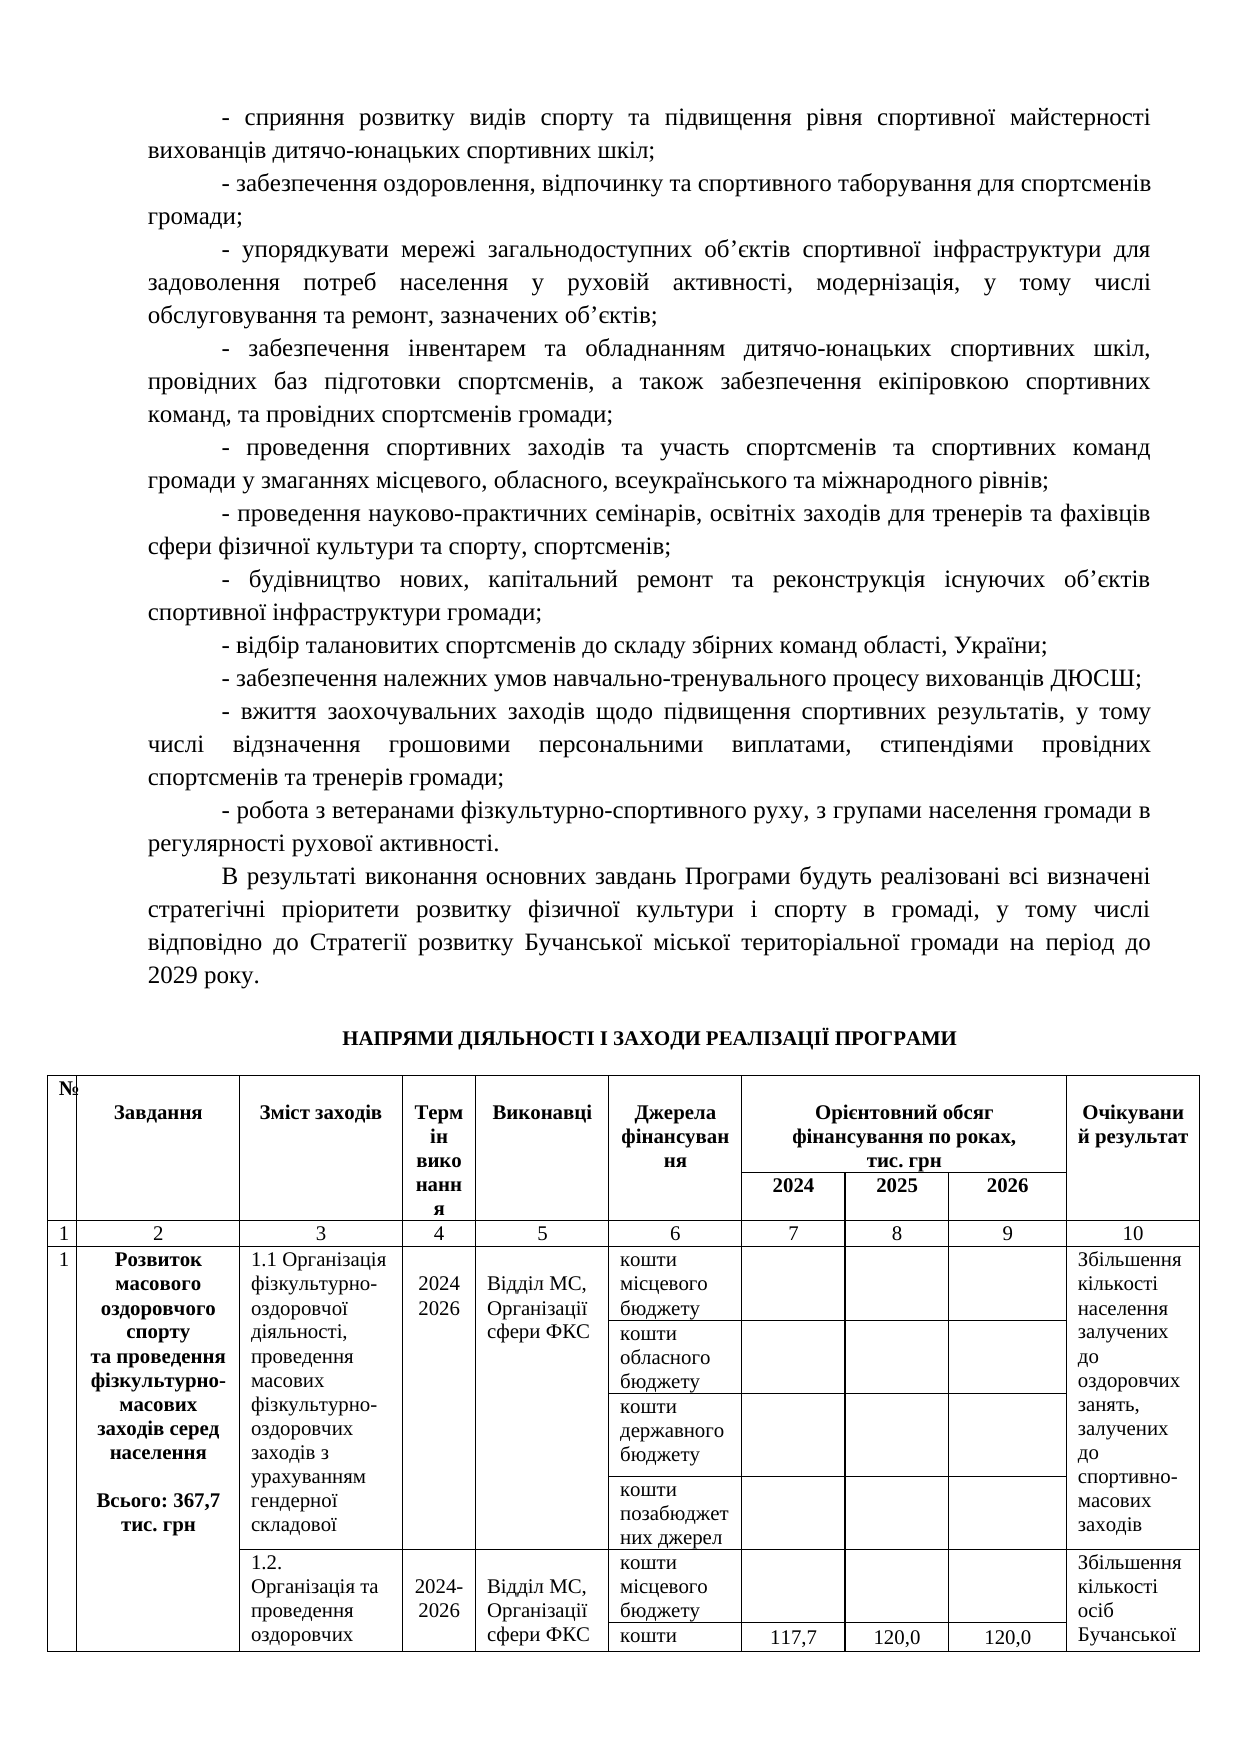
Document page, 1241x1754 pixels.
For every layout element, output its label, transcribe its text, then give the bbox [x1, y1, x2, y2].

table_cell 20242026 [403, 1247, 475, 1549]
table_cell [846, 1477, 948, 1549]
text В результаті виконання основних завдань Програми будуть реалізовані всі визначені стратегічні пріоритети розвитку фізичної культури і спорту в громаді, у тому числі відповідно до Стратегії розвитку Бучанської міської територіальної громади на період до 2029 року. [148, 861, 1152, 989]
table_cell кошти місцевого бюджету [609, 1550, 741, 1622]
text - відбір талановитих спортсменів до складу збірних команд області, України; [148, 630, 1152, 659]
text - проведення науково-практичних семінарів, освітніх заходів для тренерів та фахівців сфери фізичної культури та спорту, спортсменів; [148, 498, 1152, 560]
text - упорядкувати мережі загальнодоступних об’єктів спортивної інфраструктури для задоволення потреб населення у руховій активності, модернізація, у тому числі обслуговування та ремонт, зазначених об’єктів; [148, 234, 1152, 329]
table_header Завдання [77, 1076, 239, 1220]
table_cell [846, 1321, 948, 1393]
text НАПРЯМИ ДІЯЛЬНОСТІ І ЗАХОДИ РЕАЛІЗАЦІЇ ПРОГРАМИ [148, 1026, 1152, 1050]
table_cell 7 [742, 1221, 844, 1246]
table_cell кошти місцевого бюджету [609, 1247, 741, 1319]
table_cell 120,0 [949, 1623, 1066, 1651]
table_cell 4 [403, 1221, 475, 1246]
table_header Очікуваний результат [1067, 1076, 1199, 1220]
table_cell 2026 [949, 1173, 1066, 1220]
table_cell [949, 1550, 1066, 1622]
table_header Орієнтовний обсяг фінансування по роках, тис. грн [742, 1076, 1066, 1172]
table_cell 2 [77, 1221, 239, 1246]
table_header Термін виконання [403, 1076, 475, 1220]
table_cell 8 [846, 1221, 948, 1246]
text - забезпечення належних умов навчально-тренувального процесу вихованців ДЮСШ; [148, 663, 1152, 692]
table_cell 3 [240, 1221, 402, 1246]
table_cell 5 [476, 1221, 608, 1246]
table_cell [742, 1550, 844, 1622]
table_header Виконавці [476, 1076, 608, 1220]
table_header Джерела фінансування [609, 1076, 741, 1220]
table_cell [742, 1247, 844, 1319]
table_cell [742, 1321, 844, 1393]
table_cell Збільшення кількості населення залучених до оздоровчих занять, залучених до спортивно-масових заходів [1067, 1247, 1199, 1549]
table_cell Відділ МС, Організації сфери ФКС [476, 1247, 608, 1549]
table_cell 2024 [742, 1173, 844, 1220]
table_header № [48, 1076, 76, 1220]
text - сприяння розвитку видів спорту та підвищення рівня спортивної майстерності вихованців дитячо-юнацьких спортивних шкіл; [148, 102, 1152, 163]
table_cell 1 [48, 1221, 76, 1246]
table_cell кошти обласного бюджету [609, 1321, 741, 1393]
table_header Зміст заходів [240, 1076, 402, 1220]
table_cell кошти позабюджетних джерел [609, 1477, 741, 1549]
table_cell [949, 1477, 1066, 1549]
text - будівництво нових, капітальний ремонт та реконструкція існуючих об’єктів спортивної інфраструктури громади; [148, 564, 1152, 626]
table_cell [846, 1247, 948, 1319]
text - забезпечення інвентарем та обладнанням дитячо-юнацьких спортивних шкіл, провідних баз підготовки спортсменів, а також забезпечення екіпіровкою спортивних команд, та провідних спортсменів громади; [148, 333, 1152, 428]
table_cell 120,0 [846, 1623, 948, 1651]
table_cell кошти державного бюджету [609, 1394, 741, 1476]
table_cell [949, 1321, 1066, 1393]
table_cell 1.2. Організація та проведення оздоровчих занять за програмою «Активні парки-локації здорової України» у місцях масового відпочинку [240, 1550, 402, 1651]
table_cell Відділ МС, Організації сфери ФКС [476, 1550, 608, 1651]
table_cell Збільшення кількості осіб Бучанської громади літнього віку, які займатимуться руховою активністю, покращуючи здоров’я та загальний фізичний стан [1067, 1550, 1199, 1651]
text - робота з ветеранами фізкультурно-спортивного руху, з групами населення громади в регулярності рухової активності. [148, 795, 1152, 857]
table_cell 2024-2026 [403, 1550, 475, 1651]
table_cell 6 [609, 1221, 741, 1246]
table_cell [742, 1477, 844, 1549]
table_cell 1 [48, 1247, 76, 1651]
table_cell [742, 1394, 844, 1476]
table_cell 1.1 Організація фізкультурно-оздоровчої діяльності, проведення масових фізкультурно-оздоровчих заходів з урахуванням гендерної складової [240, 1247, 402, 1549]
text - забезпечення оздоровлення, відпочинку та спортивного таборування для спортсменів громади; [148, 168, 1152, 229]
text - проведення спортивних заходів та участь спортсменів та спортивних команд громади у змаганнях місцевого, обласного, всеукраїнського та міжнародного рівнів; [148, 432, 1152, 494]
table_cell [846, 1394, 948, 1476]
table_cell [846, 1550, 948, 1622]
table_cell [949, 1394, 1066, 1476]
table_cell Розвиток масового оздоровчого спорту та проведення фізкультурно-масових заходів серед населення Всього: 367,7 тис. грн [77, 1247, 239, 1651]
table_cell 10 [1067, 1221, 1199, 1246]
table_cell 117,7 [742, 1623, 844, 1651]
table_cell 2025 [846, 1173, 948, 1220]
text - вжиття заохочувальних заходів щодо підвищення спортивних результатів, у тому числі відзначення грошовими персональними виплатами, стипендіями провідних спортсменів та тренерів громади; [148, 696, 1152, 791]
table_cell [609, 1623, 741, 1651]
table_cell 9 [949, 1221, 1066, 1246]
table_cell [949, 1247, 1066, 1319]
